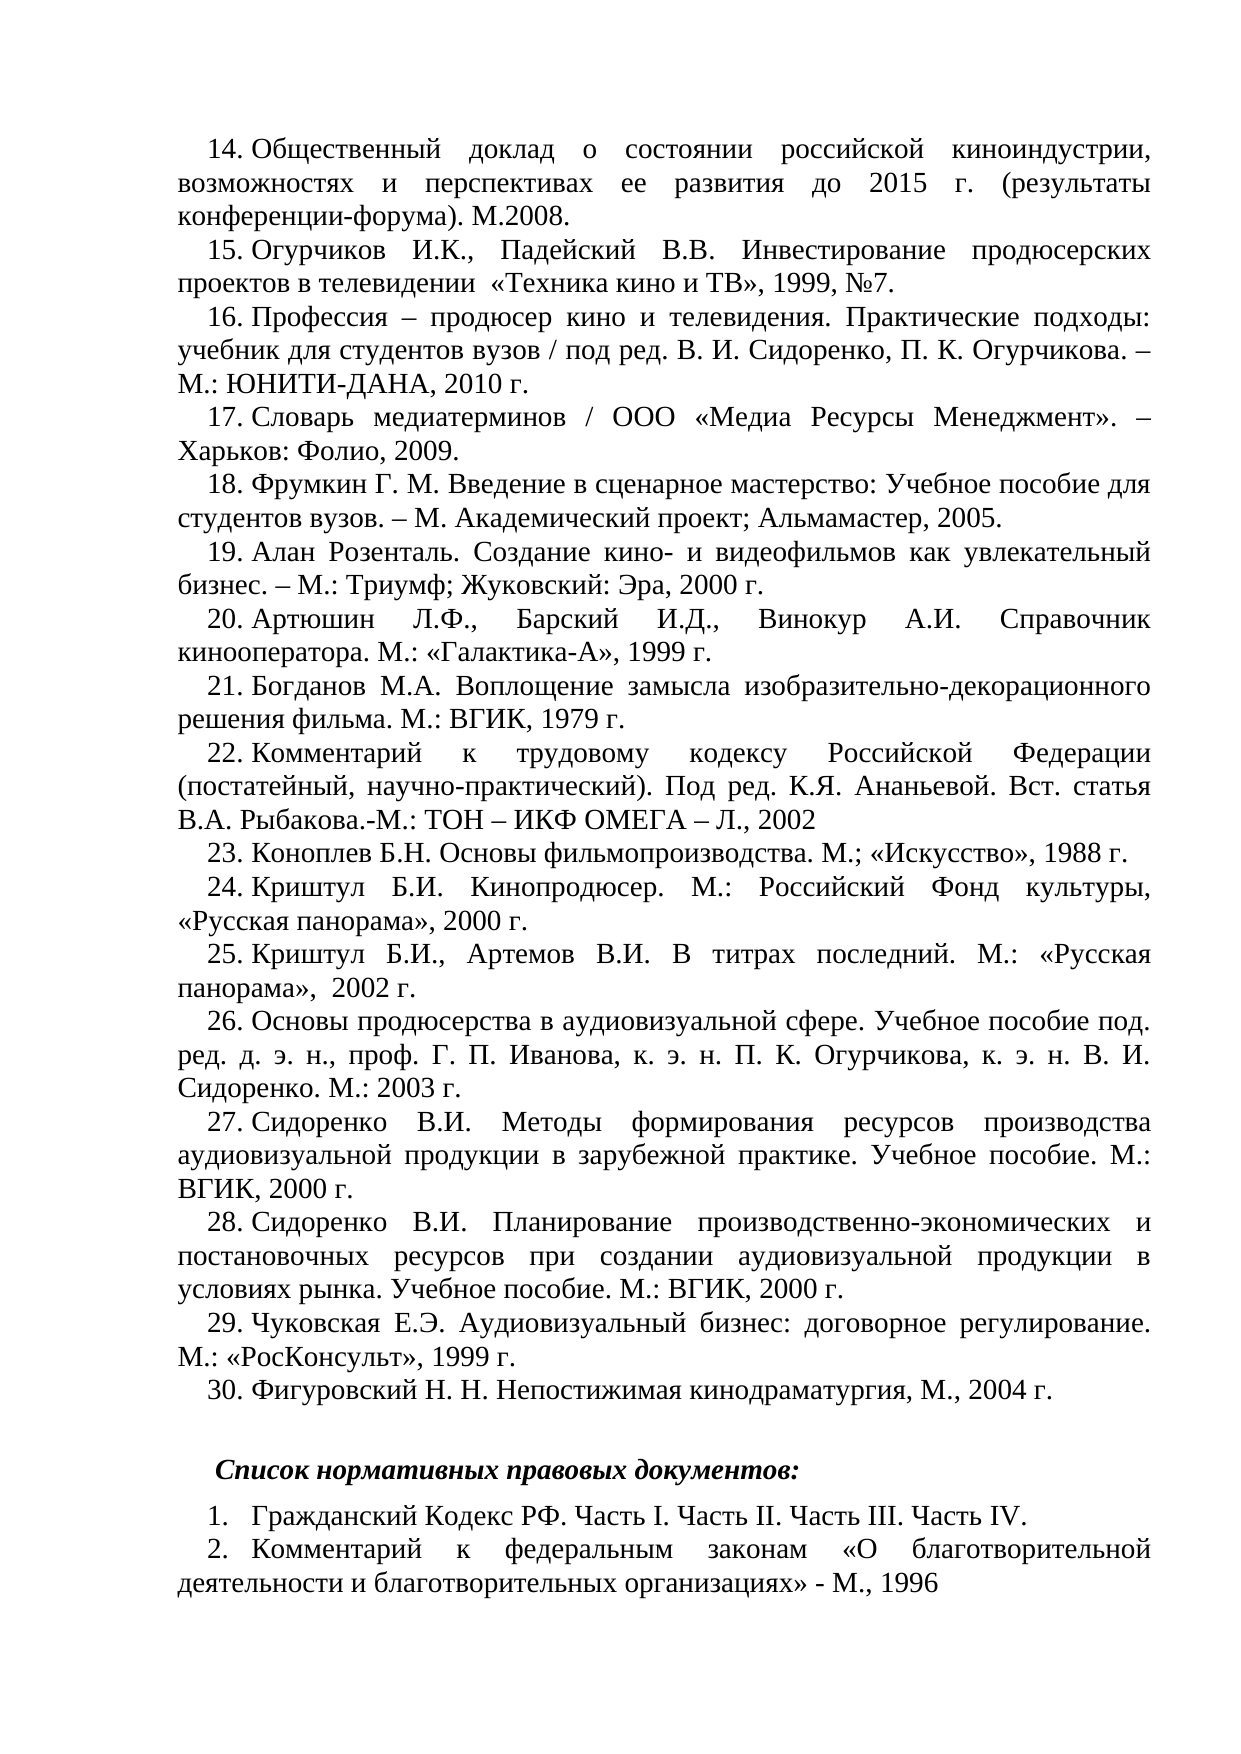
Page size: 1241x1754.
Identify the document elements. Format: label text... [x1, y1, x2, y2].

list Алан Розенталь. Создание кино- и видеофильмов как увлекательный бизнес. – М.: Триумф; Жуковский: Эра, 2000 г. [177, 534, 1152, 601]
list Гражданский Кодекс РФ. Часть I. Часть II. Часть III. Часть IV. [177, 1498, 1152, 1531]
list Комментарий к трудовому кодексу Российской Федерации (постатейный, научно-практический). Под ред. К.Я. Ананьевой. Вст. статья В.А. Рыбакова.-М.: ТОН – ИКФ ОМЕГА – Л., 2002 [177, 735, 1152, 836]
list Комментарий к федеральным законам «О благотворительной деятельности и благотворительных организациях» - М., 1996 [177, 1531, 1152, 1598]
list Фигуровский Н. Н. Непостижимая кинодраматургия, М., 2004 г. [177, 1372, 1152, 1406]
list Профессия – продюсер кино и телевидения. Практические подходы: учебник для студентов вузов / под ред. В. И. Сидоренко, П. К. Огурчикова. – М.: ЮНИТИ-ДАНА, 2010 г. [177, 299, 1152, 399]
list Общественный доклад о состоянии российской киноиндустрии, возможностях и перспективах ее развития до 2015 г. (результаты конференции-форума). М.2008. [177, 131, 1152, 232]
list Основы продюсерства в аудиовизуальной сфере. Учебное пособие под. ред. д. э. н., проф. Г. П. Иванова, к. э. н. П. К. Огурчикова, к. э. н. В. И. Сидоренко. М.: 2003 г. [177, 1003, 1152, 1104]
list Чуковская Е.Э. Аудиовизуальный бизнес: договорное регулирование. М.: «РосКонсульт», 1999 г. [177, 1305, 1152, 1372]
list Богданов М.А. Воплощение замысла изобразительно-декорационного решения фильма. М.: ВГИК, 1979 г. [177, 668, 1152, 735]
list Огурчиков И.К., Падейский В.В. Инвестирование продюсерских проектов в телевидении «Техника кино и ТВ», 1999, №7. [177, 232, 1152, 299]
list Коноплев Б.Н. Основы фильмопроизводства. М.; «Искусство», 1988 г. [177, 836, 1152, 869]
list Словарь медиатерминов / ООО «Медиа Ресурсы Менеджмент». – Харьков: Фолио, 2009. [177, 399, 1152, 467]
list Криштул Б.И. Кинопродюсер. М.: Российский Фонд культуры, «Русская панорама», 2000 г. [177, 869, 1152, 936]
list Сидоренко В.И. Планирование производственно-экономических и постановочных ресурсов при создании аудиовизуальной продукции в условиях рынка. Учебное пособие. М.: ВГИК, 2000 г. [177, 1204, 1152, 1305]
list Сидоренко В.И. Методы формирования ресурсов производства аудиовизуальной продукции в зарубежной практике. Учебное пособие. М.: ВГИК, 2000 г. [177, 1104, 1152, 1204]
list Фрумкин Г. М. Введение в сценарное мастерство: Учебное пособие для студентов вузов. – М. Академический проект; Альмамастер, 2005. [177, 467, 1152, 534]
list Артюшин Л.Ф., Барский И.Д., Винокур А.И. Справочник кинооператора. М.: «Галактика-А», 1999 г. [177, 601, 1152, 668]
text Список нормативных правовых документов: [215, 1452, 1152, 1485]
list Криштул Б.И., Артемов В.И. В титрах последний. М.: «Русская панорама», 2002 г. [177, 936, 1152, 1003]
